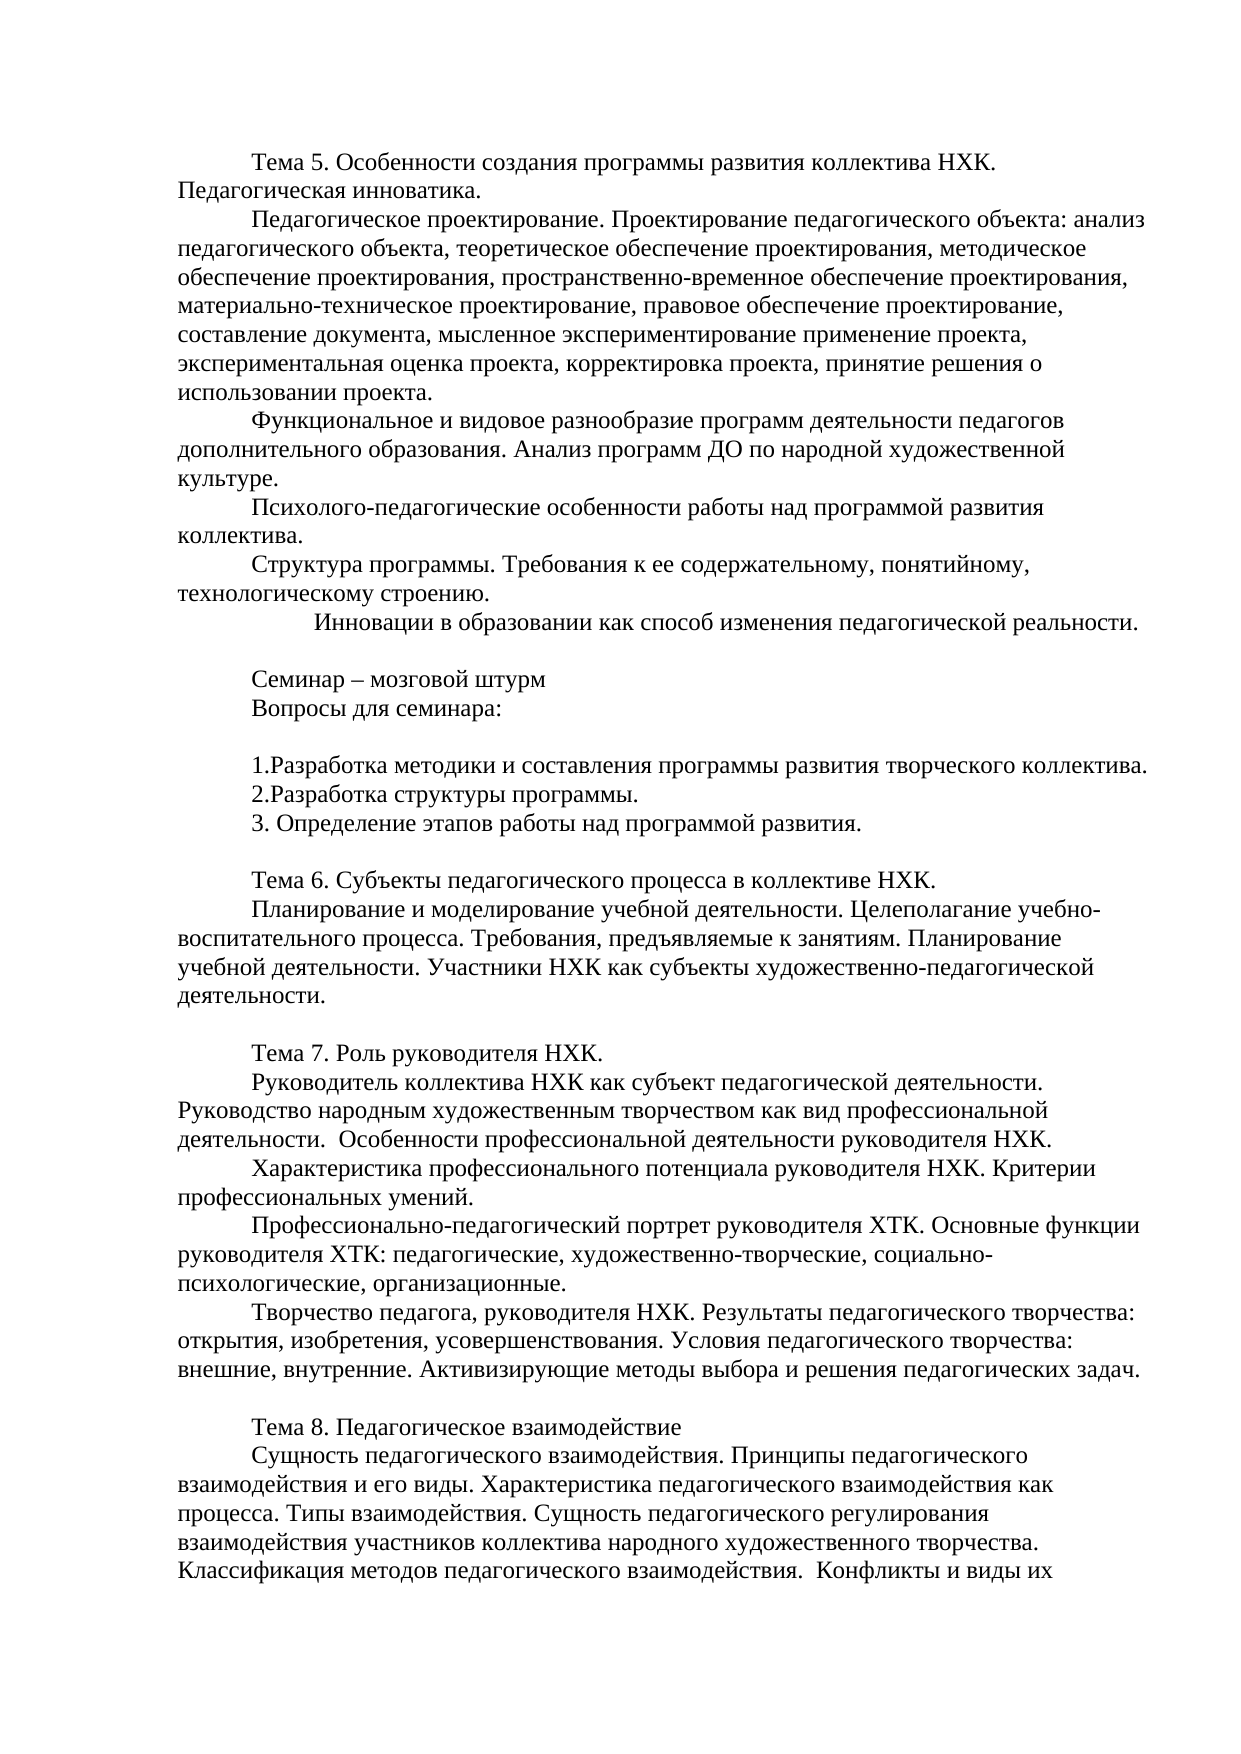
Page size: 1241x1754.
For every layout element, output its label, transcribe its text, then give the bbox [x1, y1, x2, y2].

text Характеристика профессионального потенциала руководителя НХК. Критерии профессиональных умений. [177, 1153, 1152, 1211]
text Педагогическое проектирование. Проектирование педагогического объекта: анализ педагогического объекта, теоретическое обеспечение проектирования, методическое обеспечение проектирования, пространственно-временное обеспечение проектирования, материально-техническое проектирование, правовое обеспечение проектирование, составление документа, мысленное экспериментирование применение проекта, экспериментальная оценка проекта, корректировка проекта, принятие решения о использовании проекта. [177, 204, 1152, 406]
text Руководитель коллектива НХК как субъект педагогической деятельности. Руководство народным художественным творчеством как вид профессиональной деятельности. Особенности профессиональной деятельности руководителя НХК. [177, 1067, 1152, 1153]
text 3. Определение этапов работы над программой развития. [177, 808, 1152, 837]
text Вопросы для семинара: [177, 693, 1152, 722]
text 1.Разработка методики и составления программы развития творческого коллектива. [177, 751, 1152, 779]
text 2.Разработка структуры программы. [177, 779, 1152, 808]
text Тема 5. Особенности создания программы развития коллектива НХК. Педагогическая инноватика. [177, 147, 1152, 204]
text Инновации в образовании как способ изменения педагогической реальности. [177, 607, 1152, 636]
text Планирование и моделирование учебной деятельности. Целеполагание учебно-воспитательного процесса. Требования, предъявляемые к занятиям. Планирование учебной деятельности. Участники НХК как субъекты художественно-педагогической деятельности. [177, 894, 1152, 1009]
text Творчество педагога, руководителя НХК. Результаты педагогического творчества: открытия, изобретения, усовершенствования. Условия педагогического творчества: внешние, внутренние. Активизирующие методы выбора и решения педагогических задач. [177, 1297, 1152, 1383]
text Тема 7. Роль руководителя НХК. [177, 1038, 1152, 1067]
text Функциональное и видовое разнообразие программ деятельности педагогов дополнительного образования. Анализ программ ДО по народной художественной культуре. [177, 406, 1152, 492]
text Психолого-педагогические особенности работы над программой развития коллектива. [177, 492, 1152, 549]
text Структура программы. Требования к ее содержательному, понятийному, технологическому строению. [177, 549, 1152, 607]
text Семинар – мозговой штурм [177, 664, 1152, 693]
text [177, 1441, 1152, 1584]
text Тема 8. Педагогическое взаимодействие [177, 1412, 1152, 1441]
text Тема 6. Субъекты педагогического процесса в коллективе НХК. [177, 866, 1152, 894]
text Профессионально-педагогический портрет руководителя ХТК. Основные функции руководителя ХТК: педагогические, художественно-творческие, социально-психологические, организационные. [177, 1211, 1152, 1297]
